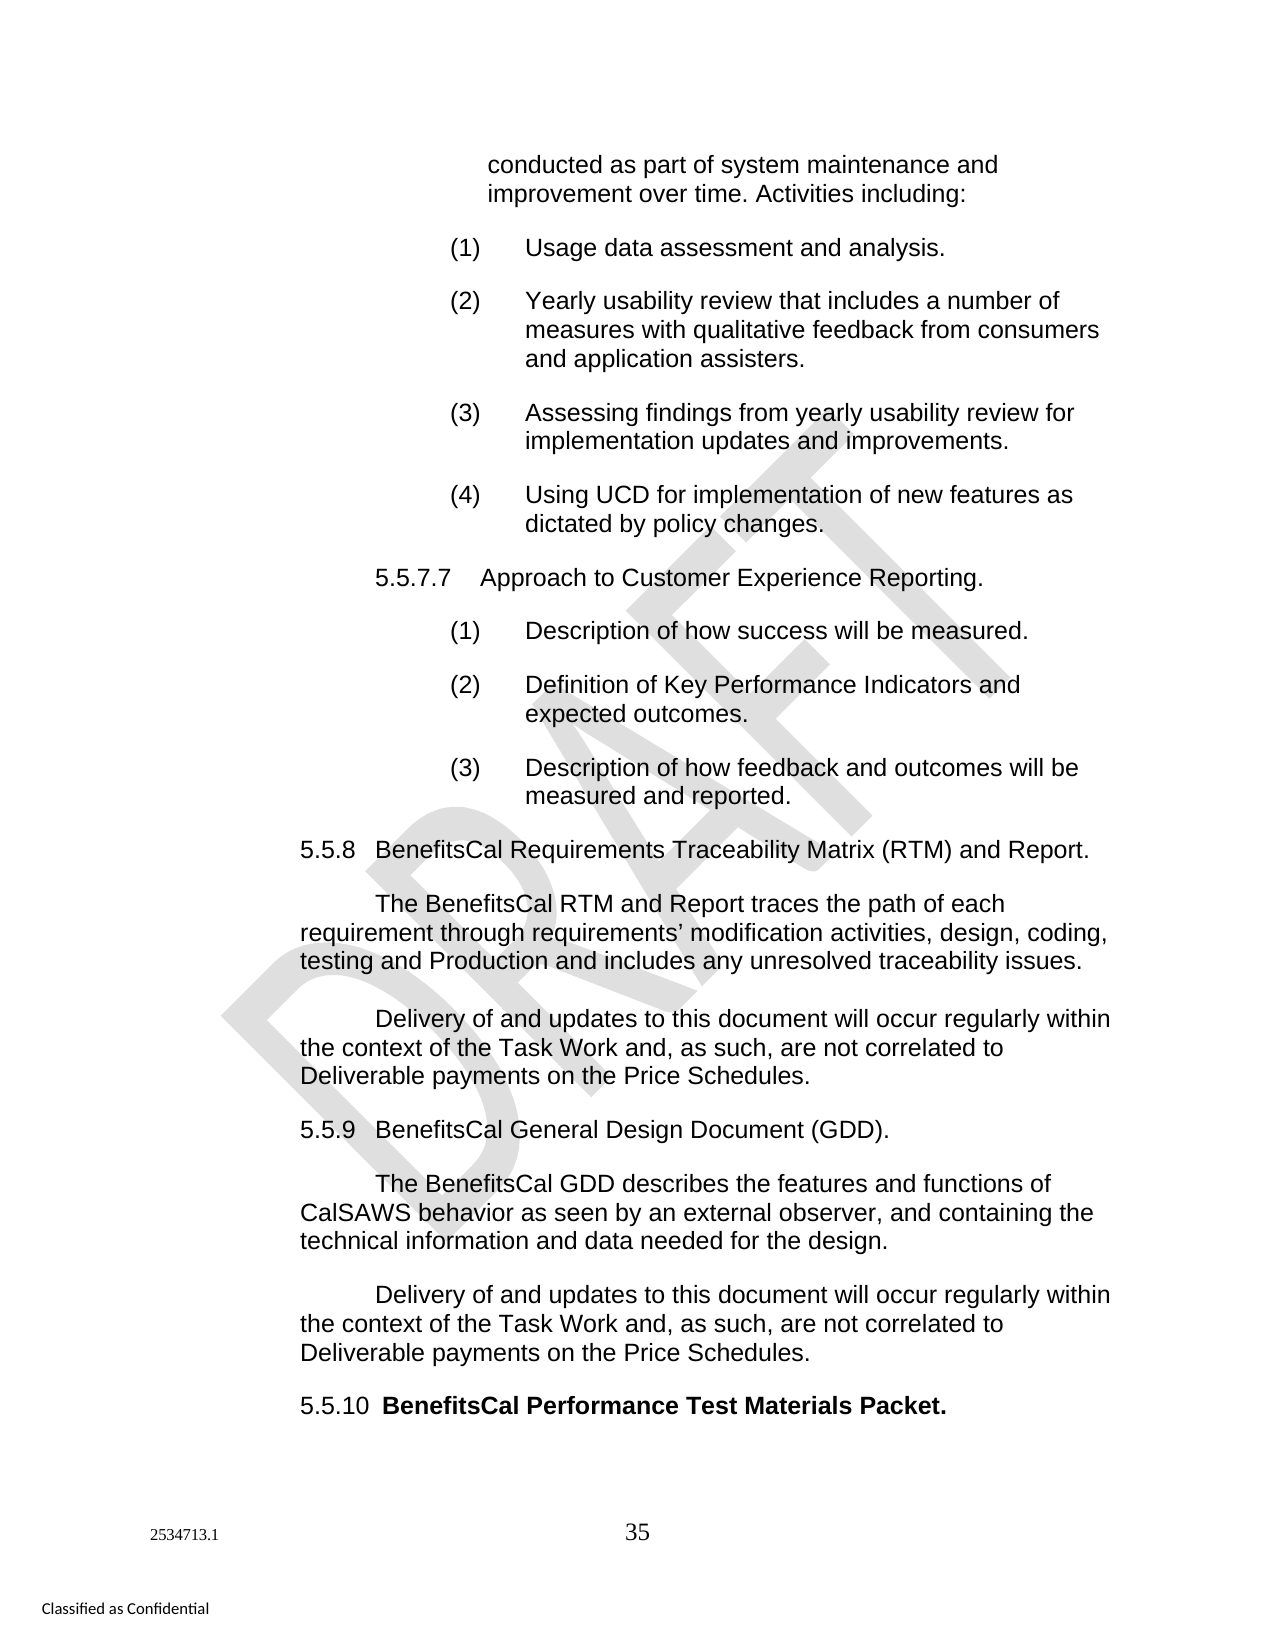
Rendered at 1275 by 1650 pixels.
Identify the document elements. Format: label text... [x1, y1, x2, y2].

text Approach to Customer Experience Reporting. [150, 562, 1125, 591]
text Delivery of and updates to this document will occur regularly within the context of the Task Work and, as such, are not correlated to Deliverable payments on the Price Schedules. [300, 1280, 1125, 1366]
text BenefitsCal General Design Document (GDD). [300, 1115, 1125, 1144]
text Using UCD for implementation of new features as dictated by policy changes. [450, 480, 1125, 537]
text Definition of Key Performance Indicators and expected outcomes. [450, 670, 1125, 727]
text The BenefitsCal RTM and Report traces the path of each requirement through requirements’ modification activities, design, coding, testing and Production and includes any unresolved traceability issues. [300, 889, 1125, 975]
text Assessing findings from yearly usability review for implementation updates and improvements. [450, 397, 1125, 455]
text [375, 150, 1125, 207]
text The BenefitsCal GDD describes the features and functions of CalSAWS behavior as seen by an external observer, and containing the technical information and data needed for the design. [300, 1169, 1125, 1255]
text BenefitsCal Performance Test Materials Packet. [300, 1391, 1125, 1420]
text Description of how success will be measured. [450, 616, 1125, 645]
text Usage data assessment and analysis. [450, 232, 1125, 261]
text BenefitsCal Requirements Traceability Matrix (RTM) and Report. [300, 835, 1125, 864]
text Delivery of and updates to this document will occur regularly within the context of the Task Work and, as such, are not correlated to Deliverable payments on the Price Schedules. [300, 1004, 1125, 1090]
text Yearly usability review that includes a number of measures with qualitative feedback from consumers and application assisters. [450, 286, 1125, 372]
text Description of how feedback and outcomes will be measured and reported. [450, 752, 1125, 810]
